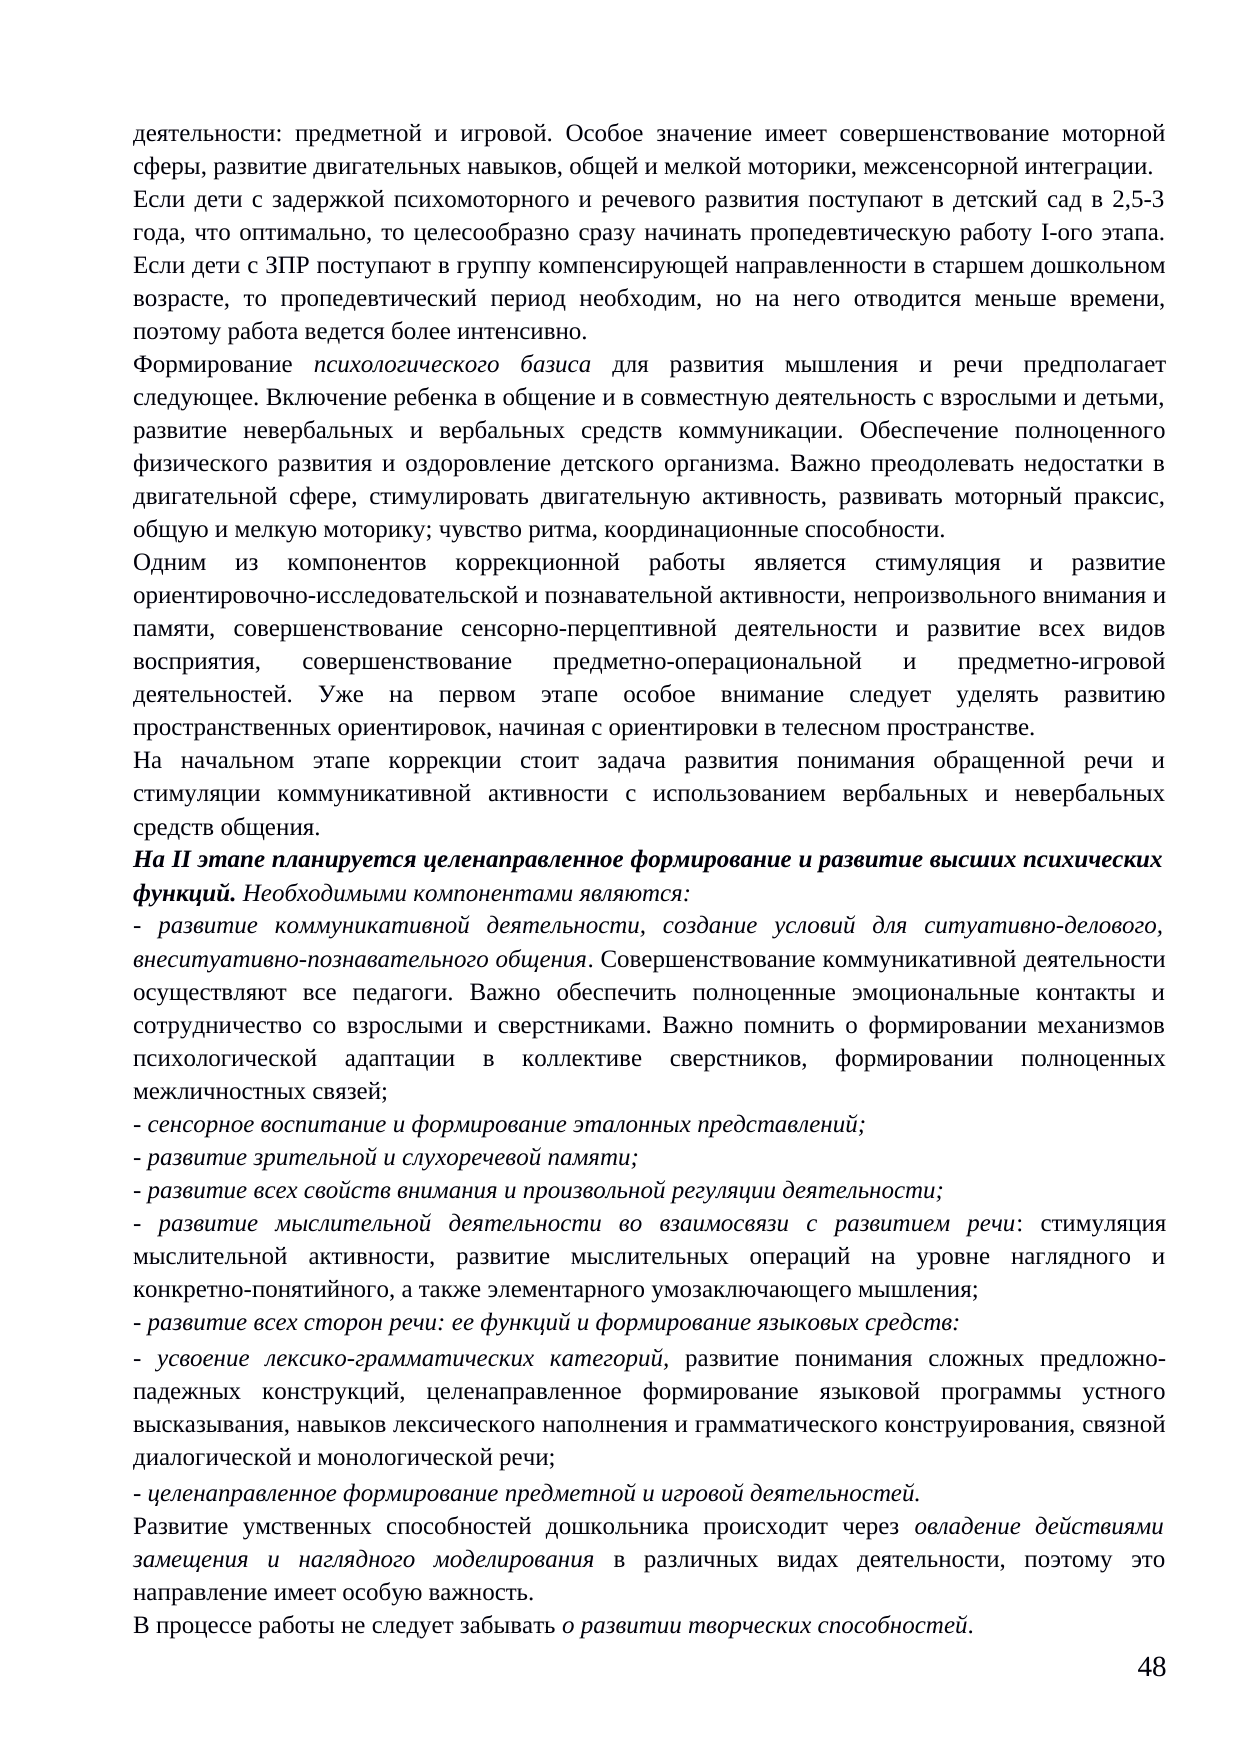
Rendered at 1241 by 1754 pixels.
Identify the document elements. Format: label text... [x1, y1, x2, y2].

text - целенаправленное формирование предметной и игровой деятельностей. [133, 1478, 1166, 1507]
text - развитие зрительной и слухоречевой памяти; [133, 1142, 1166, 1171]
text На II этапе планируется целенаправленное формирование и развитие высших психических функций. Необходимыми компонентами являются: [133, 844, 1166, 906]
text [133, 118, 1166, 180]
text Если дети с задержкой психомоторного и речевого развития поступают в детский сад в 2,5-3 года, что оптимально, то целесообразно сразу начинать пропедевтическую работу I-ого этапа. Если дети с ЗПР поступают в группу компенсирующей направленности в старшем дошкольном возрасте, то пропедевтический период необходим, но на него отводится меньше времени, поэтому работа ведется более интенсивно. [133, 184, 1166, 345]
text - развитие всех свойств внимания и произвольной регуляции деятельности; [133, 1175, 1166, 1203]
text Развитие умственных способностей дошкольника происходит через овладение действиями замещения и наглядного моделирования в различных видах деятельности, поэтому это направление имеет особую важность. [133, 1511, 1166, 1606]
text Формирование психологического базиса для развития мышления и речи предполагает следующее. Включение ребенка в общение и в совместную деятельность с взрослыми и детьми, развитие невербальных и вербальных средств коммуникации. Обеспечение полноценного физического развития и оздоровление детского организма. Важно преодолевать недостатки в двигательной сфере, стимулировать двигательную активность, развивать моторный праксис, общую и мелкую моторику; чувство ритма, координационные способности. [133, 349, 1166, 543]
text На начальном этапе коррекции стоит задача развития понимания обращенной речи и стимуляции коммуникативной активности с использованием вербальных и невербальных средств общения. [133, 746, 1166, 840]
text - сенсорное воспитание и формирование эталонных представлений; [133, 1109, 1166, 1137]
text - развитие всех сторон речи: ее функций и формирование языковых средств: [133, 1307, 1166, 1336]
text В процессе работы не следует забывать о развитии творческих способностей. [133, 1610, 1166, 1639]
text - усвоение лексико-грамматических категорий, развитие понимания сложных предложно-падежных конструкций, целенаправленное формирование языковой программы устного высказывания, навыков лексического наполнения и грамматического конструирования, связной диалогической и монологической речи; [133, 1343, 1166, 1471]
text - развитие мыслительной деятельности во взаимосвязи с развитием речи: стимуляция мыслительной активности, развитие мыслительных операций на уровне наглядного и конкретно-понятийного, а также элементарного умозаключающего мышления; [133, 1208, 1166, 1303]
text - развитие коммуникативной деятельности, создание условий для ситуативно-делового, внеситуативно-познавательного общения. Совершенствование коммуникативной деятельности осуществляют все педагоги. Важно обеспечить полноценные эмоциональные контакты и сотрудничество со взрослыми и сверстниками. Важно помнить о формировании механизмов психологической адаптации в коллективе сверстников, формировании полноценных межличностных связей; [133, 911, 1166, 1104]
text Одним из компонентов коррекционной работы является стимуляция и развитие ориентировочно-исследовательской и познавательной активности, непроизвольного внимания и памяти, совершенствование сенсорно-перцептивной деятельности и развитие всех видов восприятия, совершенствование предметно-операциональной и предметно-игровой деятельностей. Уже на первом этапе особое внимание следует уделять развитию пространственных ориентировок, начиная с ориентировки в телесном пространстве. [133, 547, 1166, 741]
